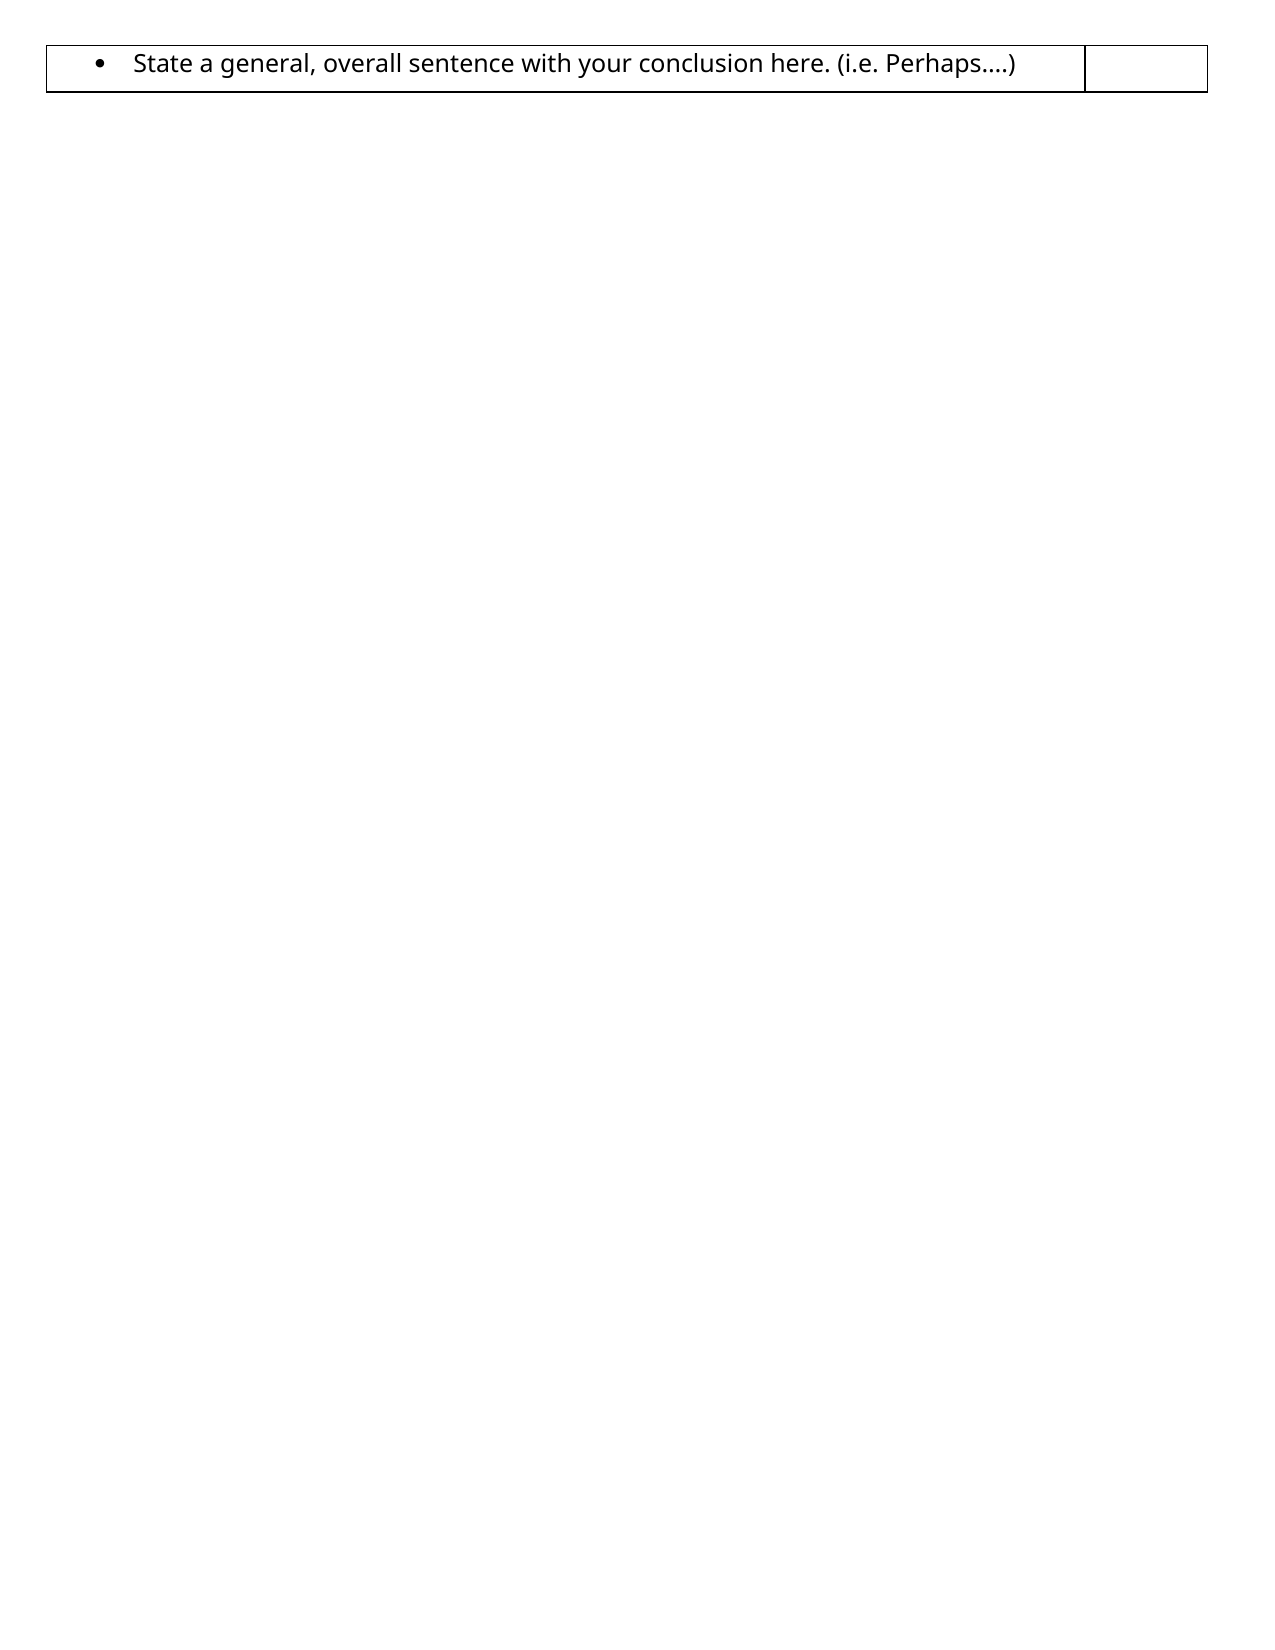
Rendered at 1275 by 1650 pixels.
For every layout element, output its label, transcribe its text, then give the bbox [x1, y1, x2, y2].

table_cell [1086, 46, 1207, 91]
table_cell State a general, overall sentence with your conclusion here. (i.e. Perhaps….) [47, 46, 1084, 91]
